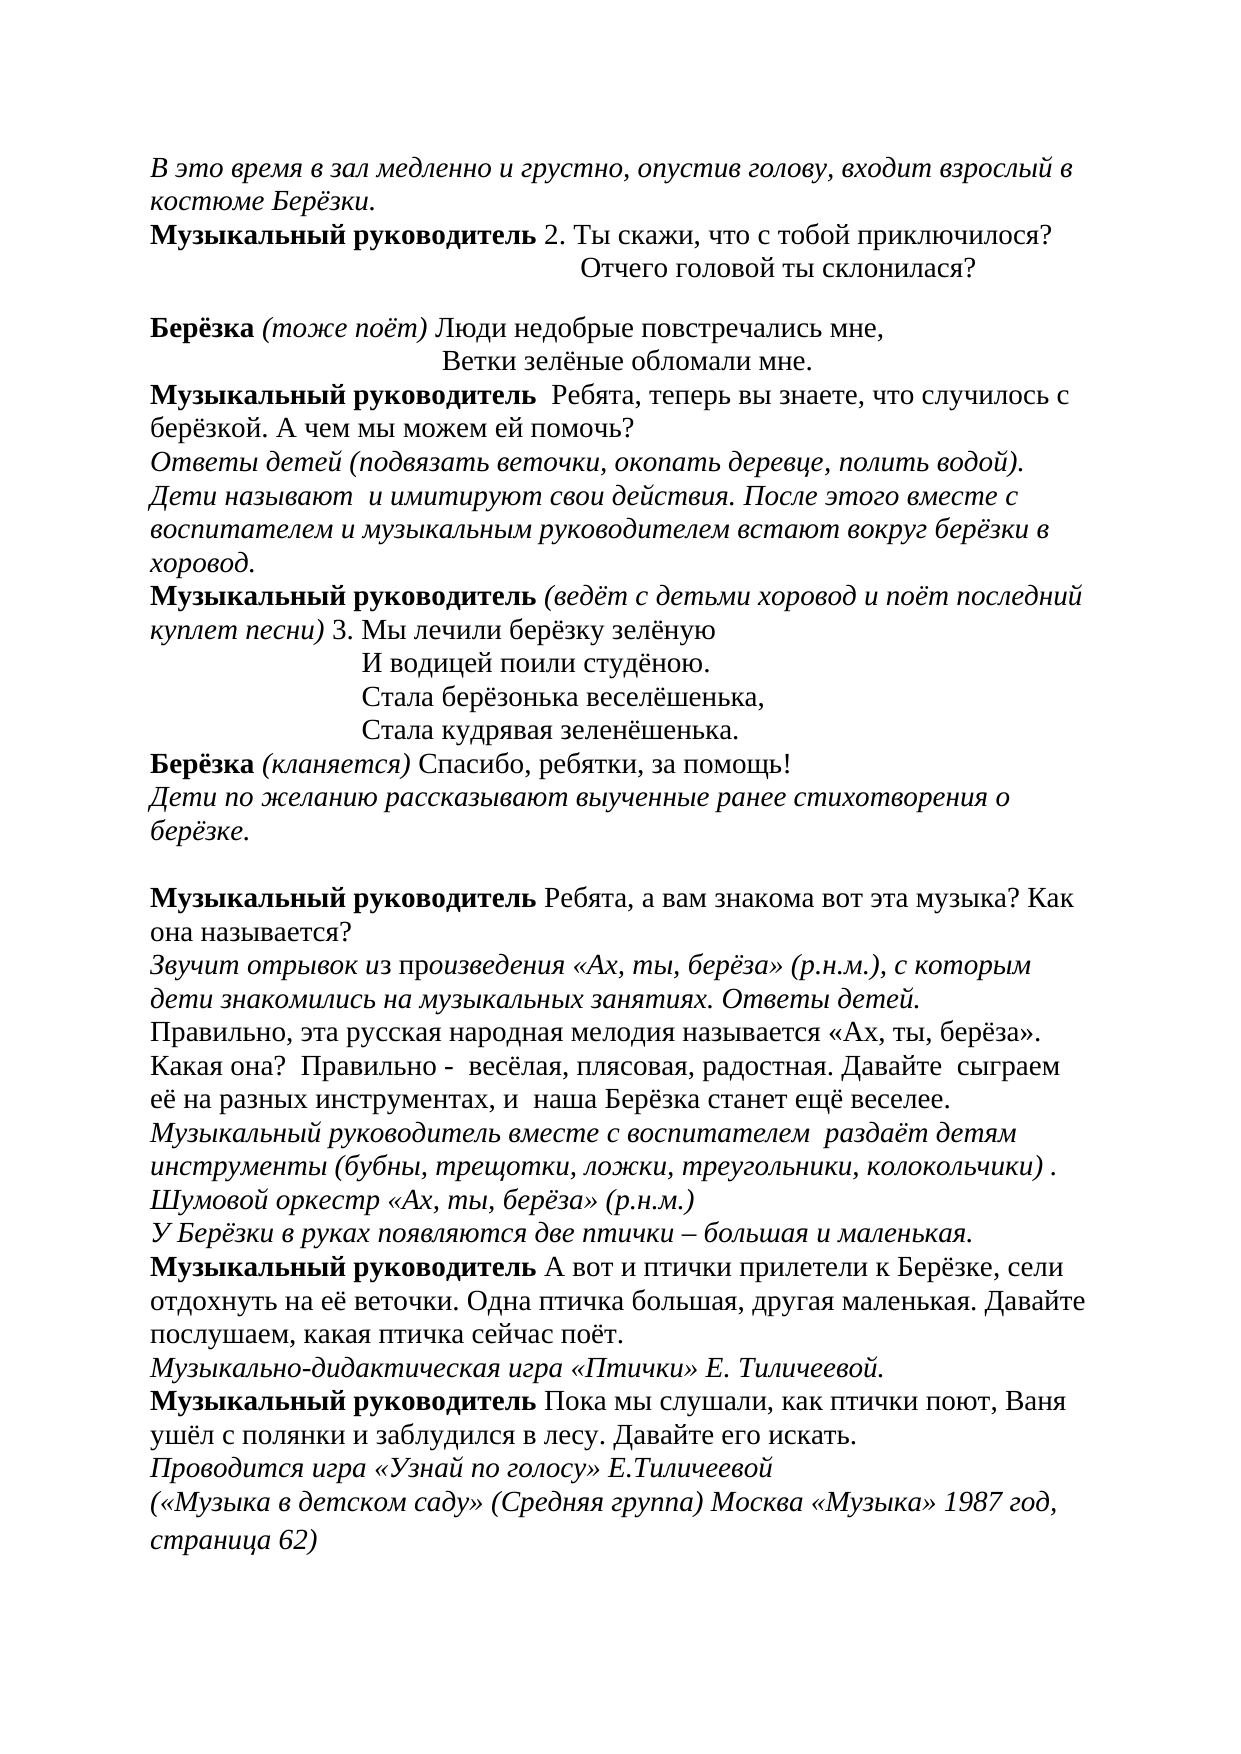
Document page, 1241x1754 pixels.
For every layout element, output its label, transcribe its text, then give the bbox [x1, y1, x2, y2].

text Музыкальный руководитель Ребята, а вам знакома вот эта музыка? Как она называется? [150, 880, 1090, 947]
text Музыкально-дидактическая игра «Птички» Е. Тиличеевой. [150, 1350, 1090, 1383]
text Шумовой оркестр «Ах, ты, берёза» (р.н.м.) [150, 1182, 1090, 1216]
text Берёзка (тоже поёт) Люди недобрые повстречались мне, [150, 310, 1090, 343]
text И водицей поили студёною. [150, 645, 1090, 679]
text Правильно, эта русская народная мелодия называется «Ах, ты, берёза». Какая она? Правильно - весёлая, плясовая, радостная. Давайте сыграем её на разных инструментах, и наша Берёзка станет ещё веселее. [150, 1014, 1090, 1115]
text В это время в зал медленно и грустно, опустив голову, входит взрослый в костюме Берёзки. [150, 150, 1090, 217]
text Музыкальный руководитель (ведёт с детьми хоровод и поёт последний куплет песни) 3. Мы лечили берёзку зелёную [150, 578, 1090, 645]
text Стала кудрявая зеленёшенька. [150, 712, 1090, 746]
text Берёзка (кланяется) Спасибо, ребятки, за помощь! [150, 746, 1090, 779]
text Музыкальный руководитель Пока мы слушали, как птички поют, Ваня ушёл с полянки и заблудился в лесу. Давайте его искать. [150, 1383, 1090, 1450]
text Отчего головой ты склонилася? [150, 251, 1090, 284]
text У Берёзки в руках появляются две птички – большая и маленькая. Музыкальный руководитель А вот и птички прилетели к Берёзке, сели отдохнуть на её веточки. Одна птичка большая, другая маленькая. Давайте послушаем, какая птичка сейчас поёт. [150, 1216, 1090, 1350]
text Дети по желанию рассказывают выученные ранее стихотворения о берёзке. [150, 779, 1090, 847]
text («Музыка в детском саду» (Средняя группа) Москва «Музыка» 1987 год, страница 62) [150, 1484, 1090, 1556]
text Ответы детей (подвязать веточки, окопать деревце, полить водой). Дети называют и имитируют свои действия. После этого вместе с воспитателем и музыкальным руководителем встают вокруг берёзки в хоровод. [150, 444, 1090, 578]
text Стала берёзонька веселёшенька, [150, 679, 1090, 712]
text Музыкальный руководитель Ребята, теперь вы знаете, что случилось с берёзкой. А чем мы можем ей помочь? [150, 377, 1090, 444]
text Ветки зелёные обломали мне. [150, 343, 1090, 377]
text Музыкальный руководитель вместе с воспитателем раздаёт детям инструменты (бубны, трещотки, ложки, треугольники, колокольчики) . [150, 1115, 1090, 1182]
text Музыкальный руководитель 2. Ты скажи, что с тобой приключилося? [150, 217, 1090, 251]
text Проводится игра «Узнай по голосу» Е.Тиличеевой [150, 1450, 1090, 1484]
text Звучит отрывок из произведения «Ах, ты, берёза» (р.н.м.), с которым дети знакомились на музыкальных занятиях. Ответы детей. [150, 947, 1090, 1014]
